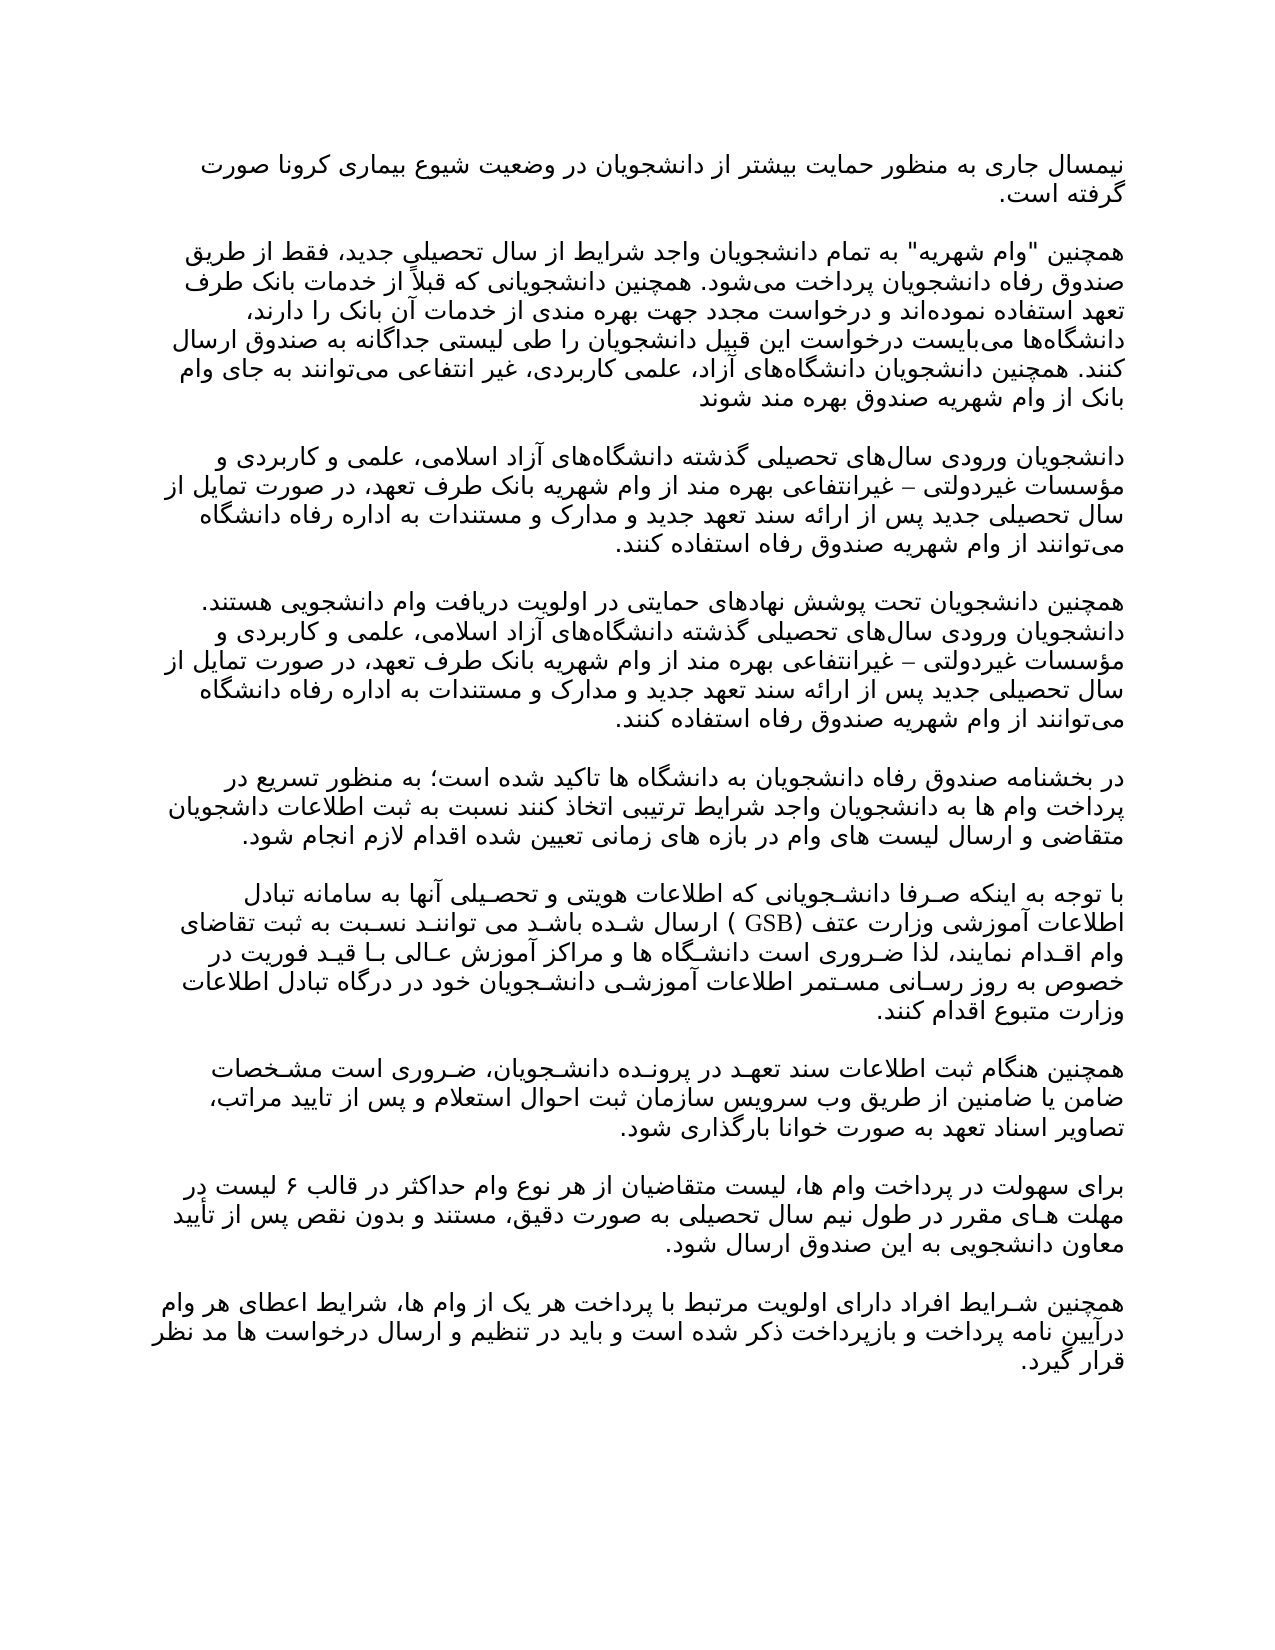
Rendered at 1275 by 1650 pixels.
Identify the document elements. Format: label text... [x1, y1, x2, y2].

text برای سهولت در پرداخت وام ها، لیست متقاضیان از هر نوع وام حداکثر در قالب ۶ لیست در مهلت هـای مقرر در طول نیم سال تحصیلی به صورت دقیق، مستند و بدون نقص پس از تأیید معاون دانشجویی به این صندوق ارسال شود. [150, 1171, 1125, 1259]
text در بخشنامه صندوق رفاه دانشجویان به دانشگاه ها تاکید شده است؛ به منظور تسریع در پرداخت وام ها به دانشجویان واجد شرایط ترتیبی اتخاذ کنند نسبت به ثبت اطلاعات داشجویان متقاضی و ارسال لیست های وام در بازه های زمانی تعیین شده اقدام لازم انجام شود. [150, 763, 1125, 850]
text همچنین شـرایط افراد دارای اولویت مرتبط با پرداخت هر یک از وام ها، شرایط اعطای هر وام درآیین نامه پرداخت و بازپرداخت ذکر شده است و باید در تنظیم و ارسال درخواست ها مد نظر قرار گیرد. [150, 1288, 1125, 1375]
text همچنین "وام شهریه" به تمام دانشجویان واجد شرایط از سال تحصیلی جدید، فقط از طریق صندوق رفاه دانشجویان پرداخت می‌شود. همچنین دانشجویانی که قبلاً از خدمات بانک طرف تعهد استفاده نموده‌اند و درخواست مجدد جهت بهره مندی از خدمات آن بانک را دارند، دانشگاه‌ها می‌بایست درخواست این قبیل دانشجویان را طی لیستی جداگانه به صندوق ارسال کنند. همچنین دانشجویان دانشگاه‌های آزاد، علمی کاربردی، غیر انتفاعی می‌توانند به جای وام بانک از وام شهریه صندوق بهره مند شوند [150, 237, 1125, 412]
text همچنین دانشجویان تحت پوشش نهادهای حمایتی در اولویت دریافت وام دانشجویی هستند. دانشجویان ورودی سال‌های تحصیلی گذشته دانشگاه‌های آزاد اسلامی، علمی و کاربردی و مؤسسات غیردولتی – غیرانتفاعی بهره مند از وام شهریه بانک طرف تعهد، در صورت تمایل از سال تحصیلی جدید پس از ارائه سند تعهد جدید و مدارک و مستندات به اداره رفاه دانشگاه می‌توانند از وام شهریه صندوق رفاه استفاده کنند. [150, 588, 1125, 733]
text همچنین هنگام ثبت اطلاعات سند تعهـد در پرونـده دانشـجویان، ضـروری است مشـخصات ضامن یا ضامنین از طریق وب سرویس سازمان ثبت احوال استعلام و پس از تایید مراتب، تصاویر اسناد تعهد به صورت خوانا بارگذاری شود. [150, 1054, 1125, 1142]
text دانشجویان ورودی سال‌های تحصیلی گذشته دانشگاه‌های آزاد اسلامی، علمی و کاربردی و مؤسسات غیردولتی – غیرانتفاعی بهره مند از وام شهریه بانک طرف تعهد، در صورت تمایل از سال تحصیلی جدید پس از ارائه سند تعهد جدید و مدارک و مستندات به اداره رفاه دانشگاه می‌توانند از وام شهریه صندوق رفاه استفاده کنند. [150, 442, 1125, 558]
text با توجه به اینکه صـرفا دانشـجویانی که اطلاعات هویتی و تحصـیلی آنها به سامانه تبادل اطلاعات آموزشی وزارت عتف (GSB ) ارسال شـده باشـد می تواننـد نسـبت به ثبت تقاضای وام اقـدام نمایند، لذا ضـروری است دانشـگاه ها و مراکز آموزش عـالی بـا قیـد فوریت در خصوص به روز رسـانی مسـتمر اطلاعات آموزشـی دانشـجویان خود در درگاه تبادل اطلاعات وزارت متبوع اقدام کنند. [150, 879, 1125, 1025]
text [150, 150, 1125, 208]
